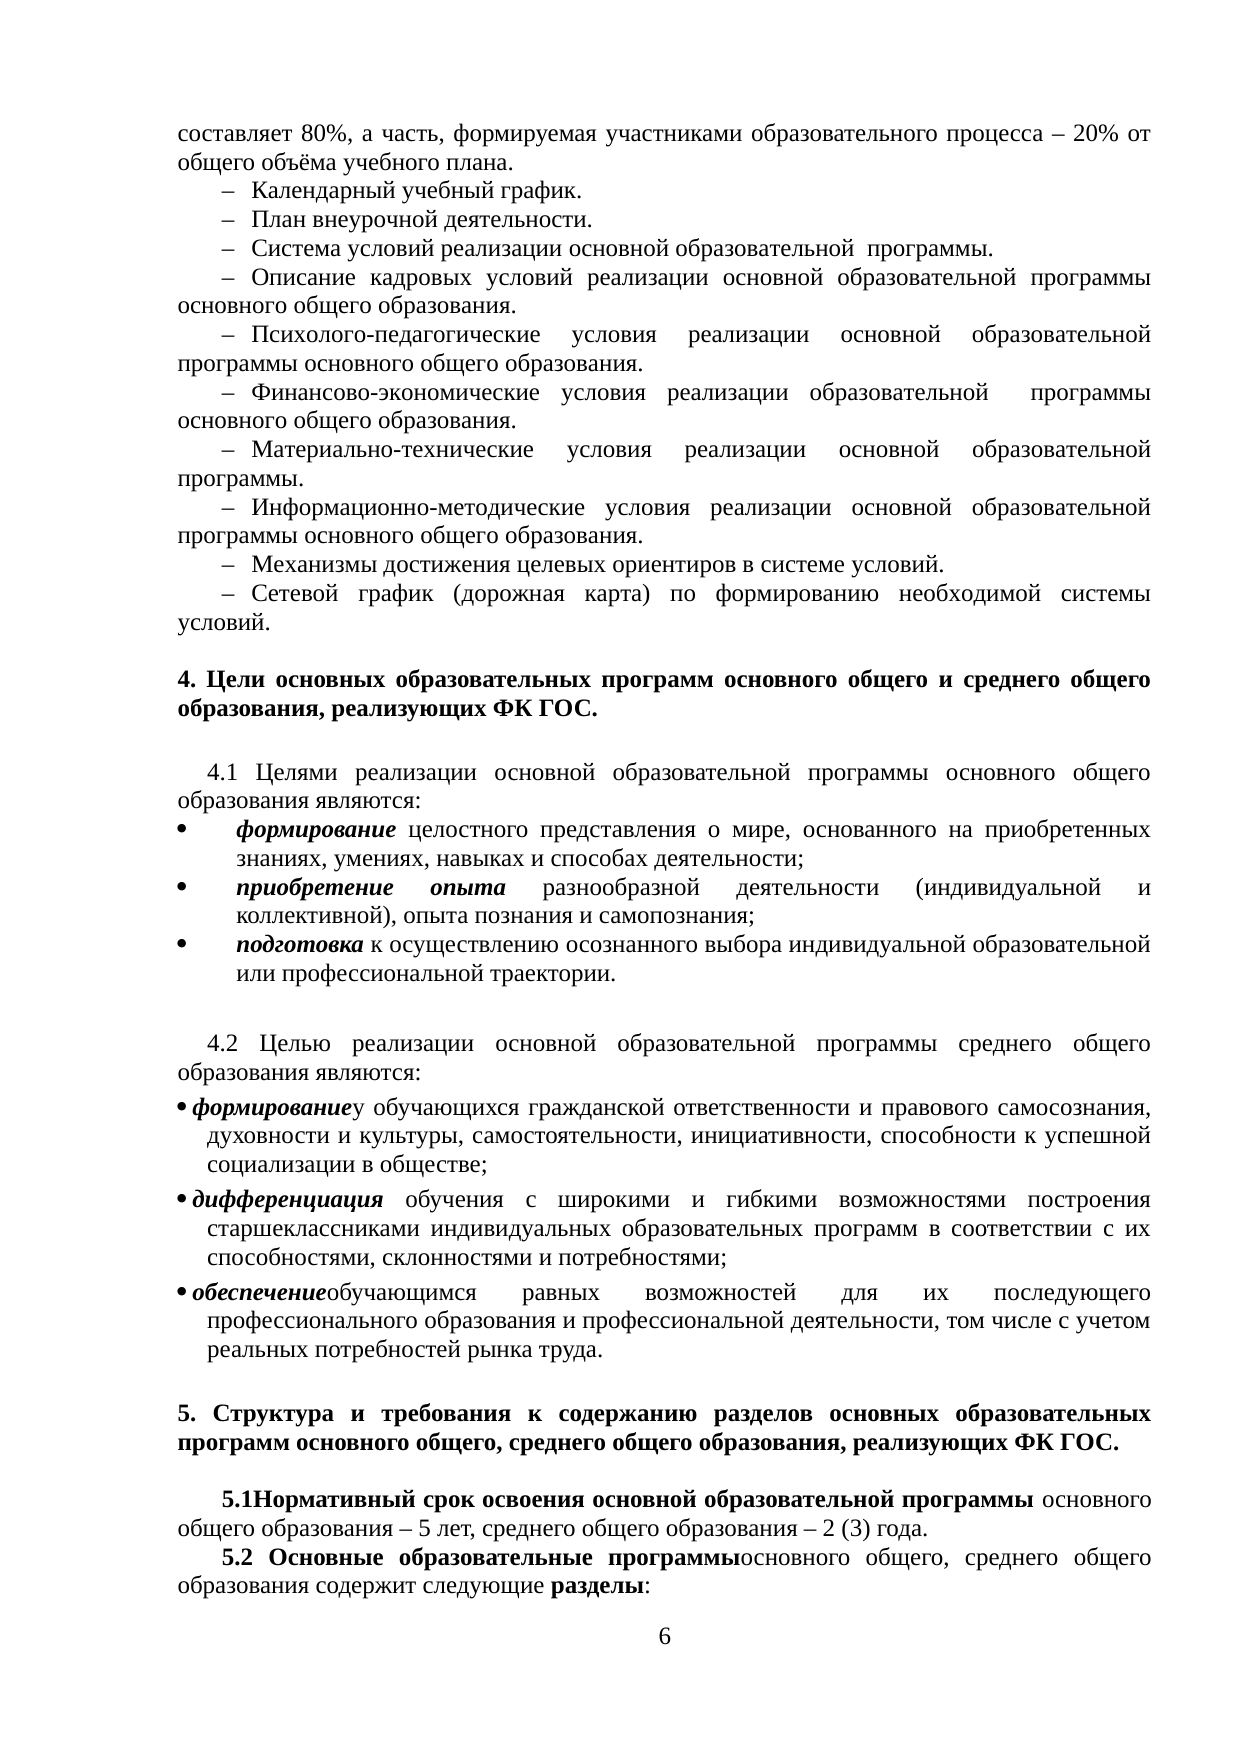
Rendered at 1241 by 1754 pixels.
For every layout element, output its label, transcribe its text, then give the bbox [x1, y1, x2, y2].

list Финансово-экономические условия реализации образовательной программы основного общего образования. [177, 377, 1152, 434]
list Информационно-методические условия реализации основной образовательной программы основного общего образования. [177, 492, 1152, 549]
list Механизмы достижения целевых ориентиров в системе условий. [177, 549, 1152, 578]
list Описание кадровых условий реализации основной образовательной программы основного общего образования. [177, 262, 1152, 319]
list обеспечениеобучающимся равных возможностей для их последующего профессионального образования и профессиональной деятельности, том числе с учетом реальных потребностей рынка труда. [177, 1277, 1152, 1363]
list дифференциация обучения с широкими и гибкими возможностями построения старшеклассниками индивидуальных образовательных программ в соответствии с их способностями, склонностями и потребностями; [177, 1184, 1152, 1271]
text 5. Структура и требования к содержанию разделов основных образовательных программ основного общего, среднего общего образования, реализующих ФК ГОС. [177, 1398, 1152, 1456]
text 5.1Нормативный срок освоения основной образовательной программы основного общего образования – 5 лет, среднего общего образования – 2 (3) года. [177, 1484, 1152, 1542]
list формированиеу обучающихся гражданской ответственности и правового самосознания, духовности и культуры, самостоятельности, инициативности, способности к успешной социализации в обществе; [177, 1092, 1152, 1178]
text 5.2 Основные образовательные программыосновного общего, среднего общего образования содержит следующие разделы: [177, 1542, 1152, 1599]
list подготовка к осуществлению осознанного выбора индивидуальной образовательной или профессиональной траектории. [177, 929, 1152, 987]
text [177, 118, 1152, 176]
list приобретение опыта разнообразной деятельности (индивидуальной и коллективной), опыта познания и самопознания; [177, 872, 1152, 929]
list формирование целостного представления о мире, основанного на приобретенных знаниях, умениях, навыках и способах деятельности; [177, 814, 1152, 872]
text 4.2 Целью реализации основной образовательной программы среднего общего образования являются: [177, 1028, 1152, 1086]
list Материально-технические условия реализации основной образовательной программы . [177, 434, 1152, 492]
list Психолого-педагогические условия реализации основной образовательной программы основного общего образования. [177, 319, 1152, 377]
list Календарный учебный график. [177, 176, 1152, 204]
text 4.1 Целями реализации основной образовательной программы основного общего образования являются: [177, 757, 1152, 814]
list Система условий реализации основной образовательной программы. [177, 233, 1152, 262]
list План внеурочной деятельности. [177, 204, 1152, 233]
text 4. Цели основных образовательных программ основного общего и среднего общего образования, реализующих ФК ГОС. [177, 664, 1152, 722]
list Сетевой график (дорожная карта) по формированию необходимой системы условий. [177, 578, 1152, 636]
